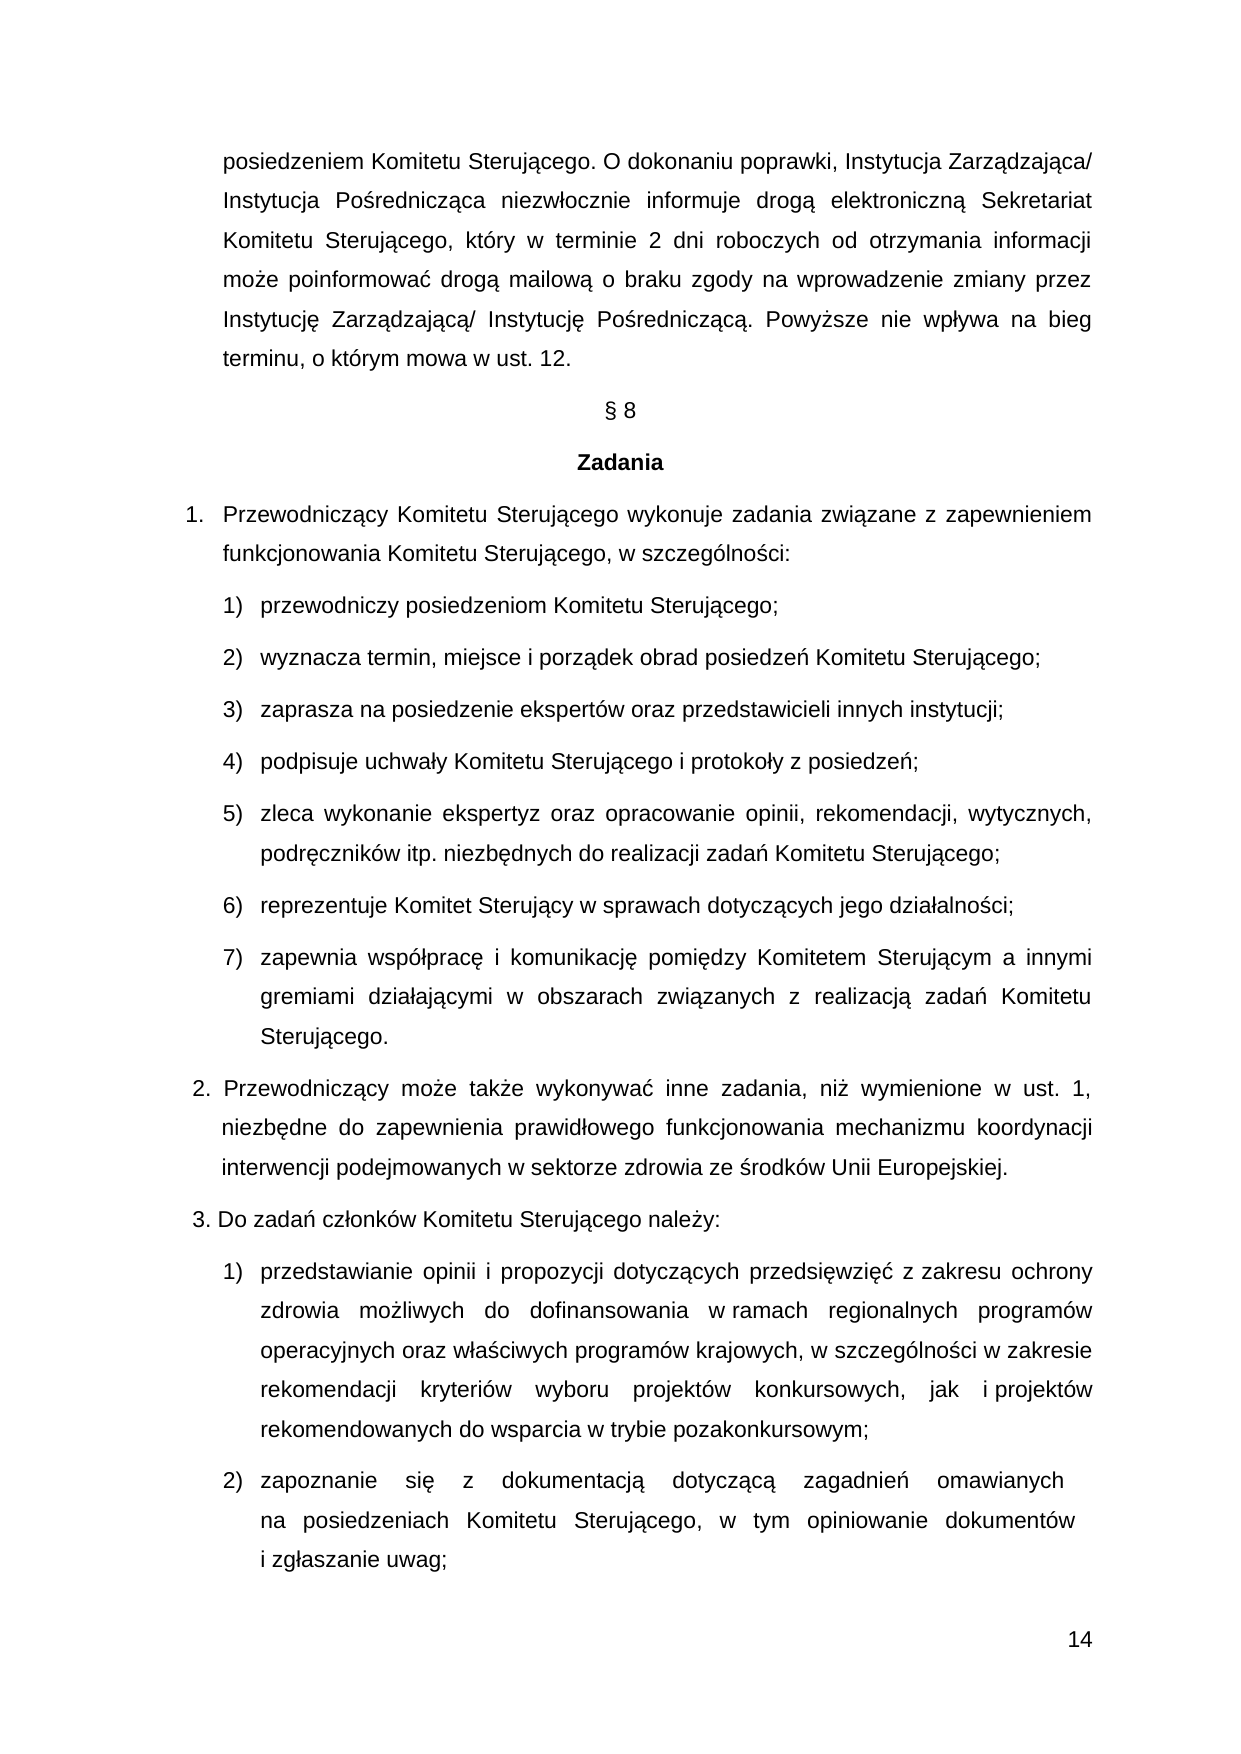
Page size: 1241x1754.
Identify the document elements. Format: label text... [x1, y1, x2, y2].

text Zadania [148, 449, 1093, 475]
list zapoznanie się z dokumentacją dotyczącą zagadnień omawianych na posiedzeniach Komitetu Sterującego, w tym opiniowanie dokumentów i zgłaszanie uwag; [223, 1467, 1093, 1573]
list przewodniczy posiedzeniom Komitetu Sterującego; [223, 592, 1093, 619]
list Przewodniczący Komitetu Sterującego wykonuje zadania związane z zapewnieniem funkcjonowania Komitetu Sterującego, w szczególności: [185, 501, 1093, 567]
list wyznacza termin, miejsce i porządek obrad posiedzeń Komitetu Sterującego; [223, 644, 1093, 671]
list zleca wykonanie ekspertyz oraz opracowanie opinii, rekomendacji, wytycznych, podręczników itp. niezbędnych do realizacji zadań Komitetu Sterującego; [223, 800, 1093, 866]
text 2. Przewodniczący może także wykonywać inne zadania, niż wymienione w ust. 1, niezbędne do zapewnienia prawidłowego funkcjonowania mechanizmu koordynacji interwencji podejmowanych w sektorze zdrowia ze środków Unii Europejskiej. [192, 1075, 1093, 1180]
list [185, 148, 1093, 371]
list zapewnia współpracę i komunikację pomiędzy Komitetem Sterującym a innymi gremiami działającymi w obszarach związanych z realizacją zadań Komitetu Sterującego. [223, 944, 1093, 1049]
text 3. Do zadań członków Komitetu Sterującego należy: [192, 1206, 1093, 1232]
text § 8 [148, 397, 1093, 423]
list przedstawianie opinii i propozycji dotyczących przedsięwzięć z zakresu ochrony zdrowia możliwych do dofinansowania w ramach regionalnych programów operacyjnych oraz właściwych programów krajowych, w szczególności w zakresie rekomendacji kryteriów wyboru projektów konkursowych, jak i projektów rekomendowanych do wsparcia w trybie pozakonkursowym; [223, 1258, 1093, 1442]
list zaprasza na posiedzenie ekspertów oraz przedstawicieli innych instytucji; [223, 696, 1093, 723]
list reprezentuje Komitet Sterujący w sprawach dotyczących jego działalności; [223, 892, 1093, 918]
list podpisuje uchwały Komitetu Sterującego i protokoły z posiedzeń; [223, 748, 1093, 775]
